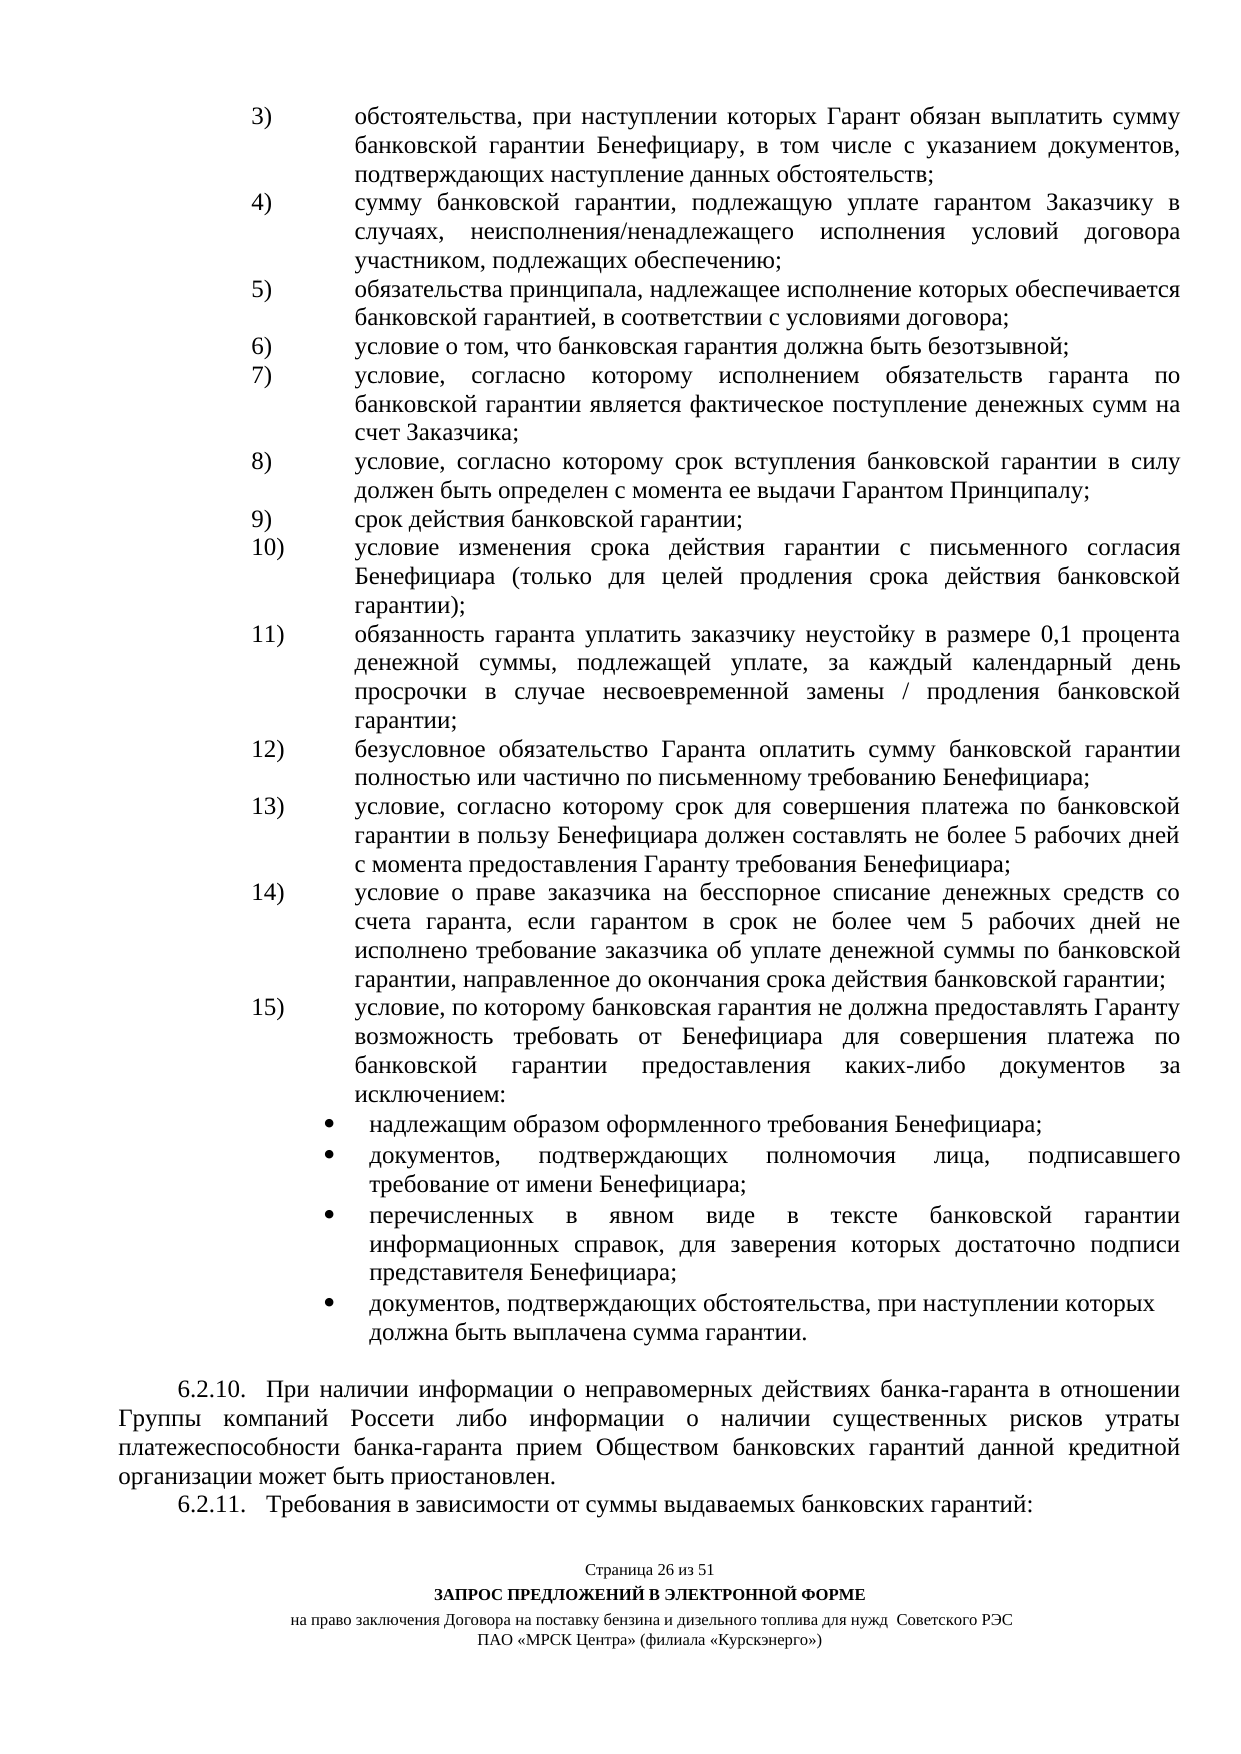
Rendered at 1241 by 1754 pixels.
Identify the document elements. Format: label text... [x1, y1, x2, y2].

list условие о том, что банковская гарантия должна быть безотзывной; [251, 331, 1181, 360]
subtitle Требования в зависимости от суммы выдаваемых банковских гарантий: [118, 1489, 1181, 1518]
subtitle При наличии информации о неправомерных действиях банка-гаранта в отношении Группы компаний Россети либо информации о наличии существенных рисков утраты платежеспособности банка-гаранта прием Обществом банковских гарантий данной кредитной организации может быть приостановлен. [118, 1374, 1181, 1489]
list документов, подтверждающих обстоятельства, при наступлении которых должна быть выплачена сумма гарантии. [325, 1288, 1181, 1346]
list документов, подтверждающих полномочия лица, подписавшего требование от имени Бенефициара; [325, 1140, 1181, 1198]
list условие о праве заказчика на бесспорное списание денежных средств со счета гаранта, если гарантом в срок не более чем 5 рабочих дней не исполнено требование заказчика об уплате денежной суммы по банковской гарантии, направленное до окончания срока действия банковской гарантии; [251, 877, 1181, 992]
list обязательства принципала, надлежащее исполнение которых обеспечивается банковской гарантией, в соответствии с условиями договора; [251, 274, 1181, 331]
list обязанность гаранта уплатить заказчику неустойку в размере 0,1 процента денежной суммы, подлежащей уплате, за каждый календарный день просрочки в случае несвоевременной замены / продления банковской гарантии; [251, 619, 1181, 734]
list условие, согласно которому срок для совершения платежа по банковской гарантии в пользу Бенефициара должен составлять не более 5 рабочих дней с момента предоставления Гаранту требования Бенефициара; [251, 791, 1181, 877]
list условие, по которому банковская гарантия не должна предоставлять Гаранту возможность требовать от Бенефициара для совершения платежа по банковской гарантии предоставления каких-либо документов за исключением: [251, 992, 1181, 1107]
list срок действия банковской гарантии; [251, 504, 1181, 532]
list условие, согласно которому исполнением обязательств гаранта по банковской гарантии является фактическое поступление денежных сумм на счет Заказчика; [251, 360, 1181, 446]
list обстоятельства, при наступлении которых Гарант обязан выплатить сумму банковской гарантии Бенефициару, в том числе с указанием документов, подтверждающих наступление данных обстоятельств; [251, 101, 1181, 187]
list безусловное обязательство Гаранта оплатить сумму банковской гарантии полностью или частично по письменному требованию Бенефициара; [251, 734, 1181, 791]
list надлежащим образом оформленного требования Бенефициара; [325, 1109, 1181, 1138]
list условие изменения срока действия гарантии с письменного согласия Бенефициара (только для целей продления срока действия банковской гарантии); [251, 532, 1181, 619]
list сумму банковской гарантии, подлежащую уплате гарантом Заказчику в случаях, неисполнения/ненадлежащего исполнения условий договора участником, подлежащих обеспечению; [251, 187, 1181, 274]
list перечисленных в явном виде в тексте банковской гарантии информационных справок, для заверения которых достаточно подписи представителя Бенефициара; [325, 1200, 1181, 1286]
list условие, согласно которому срок вступления банковской гарантии в силу должен быть определен с момента ее выдачи Гарантом Принципалу; [251, 446, 1181, 504]
